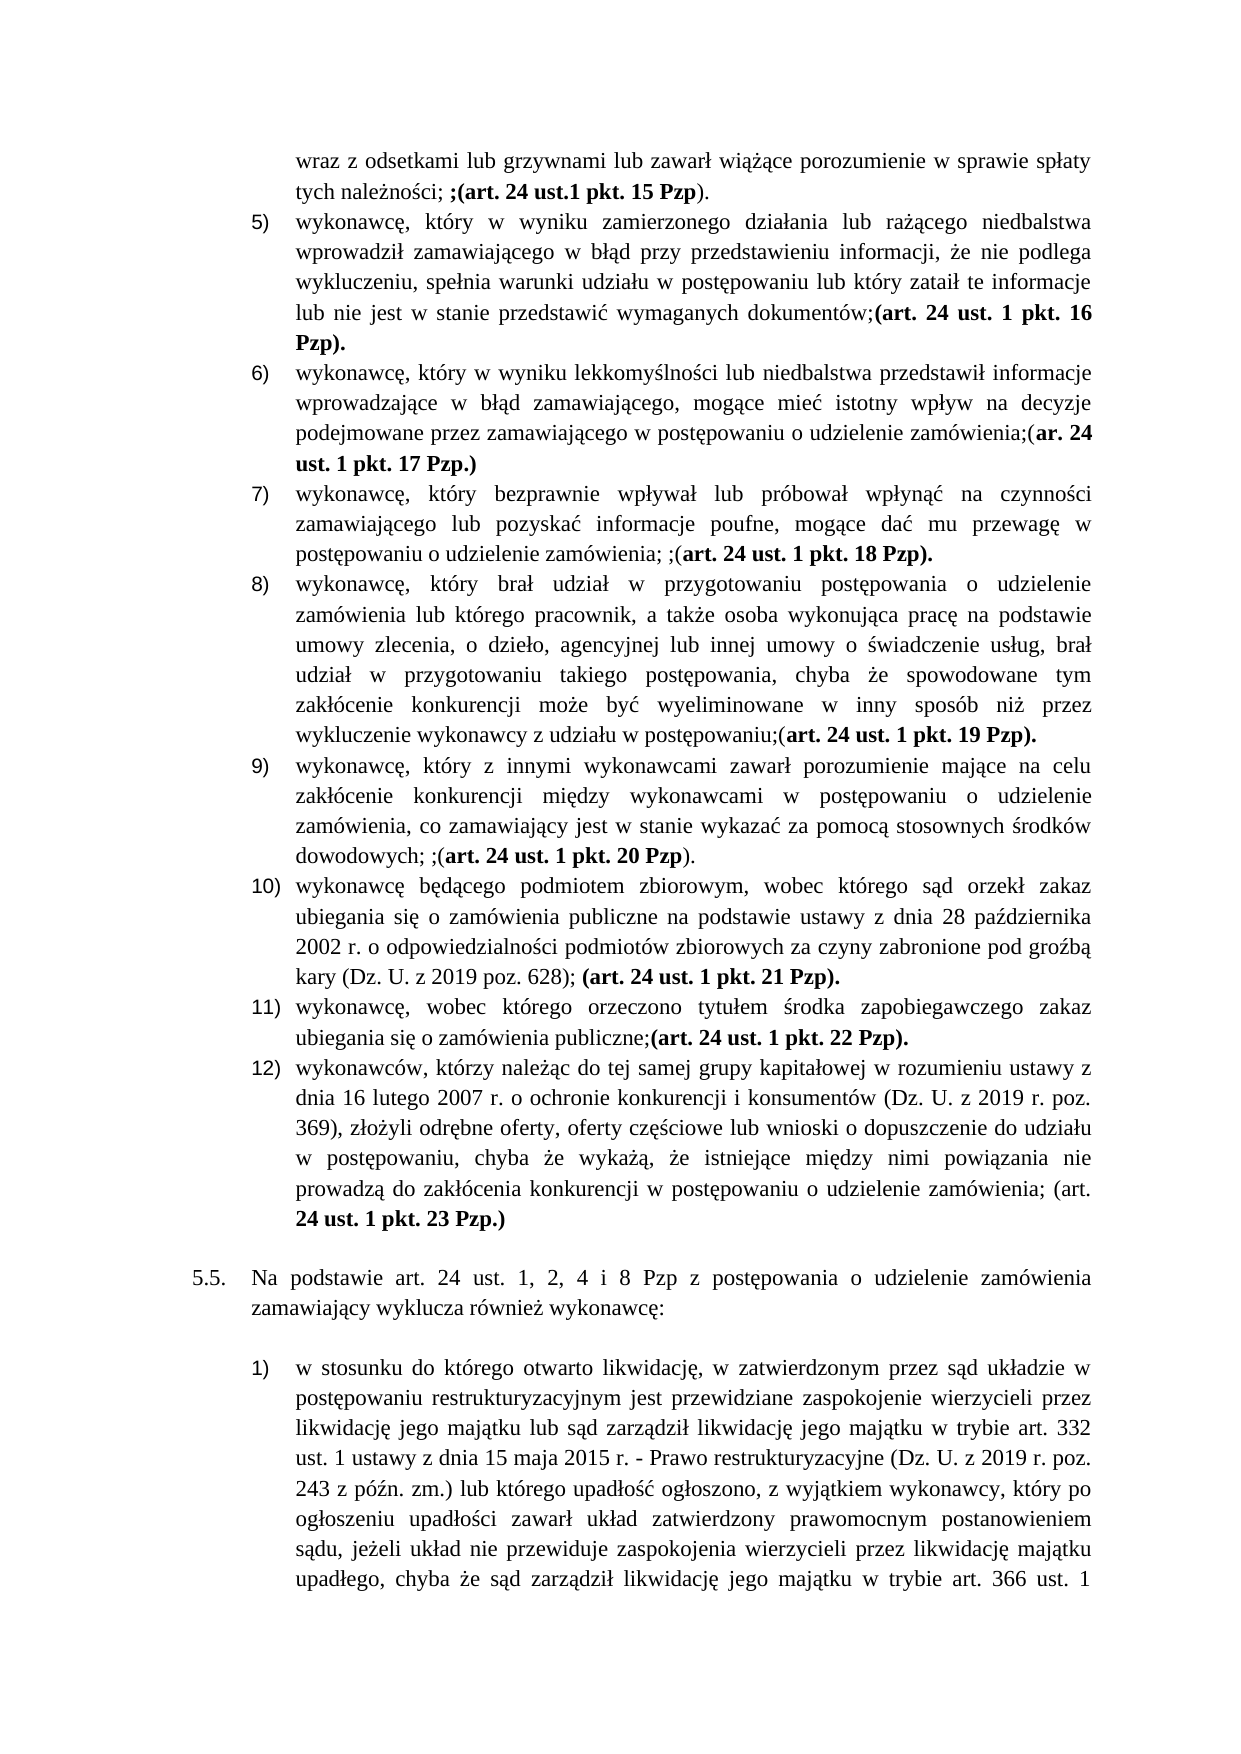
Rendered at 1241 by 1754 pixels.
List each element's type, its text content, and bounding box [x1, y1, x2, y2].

list Na podstawie art. 24 ust. 1, 2, 4 i 8 Pzp z postępowania o udzielenie zamówienia zamawiający wyklucza również wykonawcę: [192, 1264, 1093, 1321]
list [251, 1354, 1093, 1592]
list wykonawcę, który z innymi wykonawcami zawarł porozumienie mające na celu zakłócenie konkurencji między wykonawcami w postępowaniu o udzielenie zamówienia, co zamawiający jest w stanie wykazać za pomocą stosownych środków dowodowych; ;(art. 24 ust. 1 pkt. 20 Pzp). [251, 752, 1093, 869]
list wykonawcę, który brał udział w przygotowaniu postępowania o udzielenie zamówienia lub którego pracownik, a także osoba wykonująca pracę na podstawie umowy zlecenia, o dzieło, agencyjnej lub innej umowy o świadczenie usług, brał udział w przygotowaniu takiego postępowania, chyba że spowodowane tym zakłócenie konkurencji może być wyeliminowane w inny sposób niż przez wykluczenie wykonawcy z udziału w postępowaniu;(art. 24 ust. 1 pkt. 19 Pzp). [251, 571, 1093, 748]
list wykonawców, którzy należąc do tej samej grupy kapitałowej w rozumieniu ustawy z dnia 16 lutego 2007 r. o ochronie konkurencji i konsumentów (Dz. U. z 2019 r. poz. 369), złożyli odrębne oferty, oferty częściowe lub wnioski o dopuszczenie do udziału w postępowaniu, chyba że wykażą, że istniejące między nimi powiązania nie prowadzą do zakłócenia konkurencji w postępowaniu o udzielenie zamówienia; (art. 24 ust. 1 pkt. 23 Pzp.) [251, 1054, 1093, 1231]
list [251, 148, 1093, 204]
list wykonawcę, który bezprawnie wpływał lub próbował wpłynąć na czynności zamawiającego lub pozyskać informacje poufne, mogące dać mu przewagę w postępowaniu o udzielenie zamówienia; ;(art. 24 ust. 1 pkt. 18 Pzp). [251, 480, 1093, 567]
list wykonawcę będącego podmiotem zbiorowym, wobec którego sąd orzekł zakaz ubiegania się o zamówienia publiczne na podstawie ustawy z dnia 28 października 2002 r. o odpowiedzialności podmiotów zbiorowych za czyny zabronione pod groźbą kary (Dz. U. z 2019 poz. 628); (art. 24 ust. 1 pkt. 21 Pzp). [251, 873, 1093, 989]
list wykonawcę, który w wyniku zamierzonego działania lub rażącego niedbalstwa wprowadził zamawiającego w błąd przy przedstawieniu informacji, że nie podlega wykluczeniu, spełnia warunki udziału w postępowaniu lub który zataił te informacje lub nie jest w stanie przedstawić wymaganych dokumentów;(art. 24 ust. 1 pkt. 16 Pzp). [251, 208, 1093, 355]
list wykonawcę, który w wyniku lekkomyślności lub niedbalstwa przedstawił informacje wprowadzające w błąd zamawiającego, mogące mieć istotny wpływ na decyzje podejmowane przez zamawiającego w postępowaniu o udzielenie zamówienia;(ar. 24 ust. 1 pkt. 17 Pzp.) [251, 359, 1093, 476]
list wykonawcę, wobec którego orzeczono tytułem środka zapobiegawczego zakaz ubiegania się o zamówienia publiczne;(art. 24 ust. 1 pkt. 22 Pzp). [251, 993, 1093, 1050]
